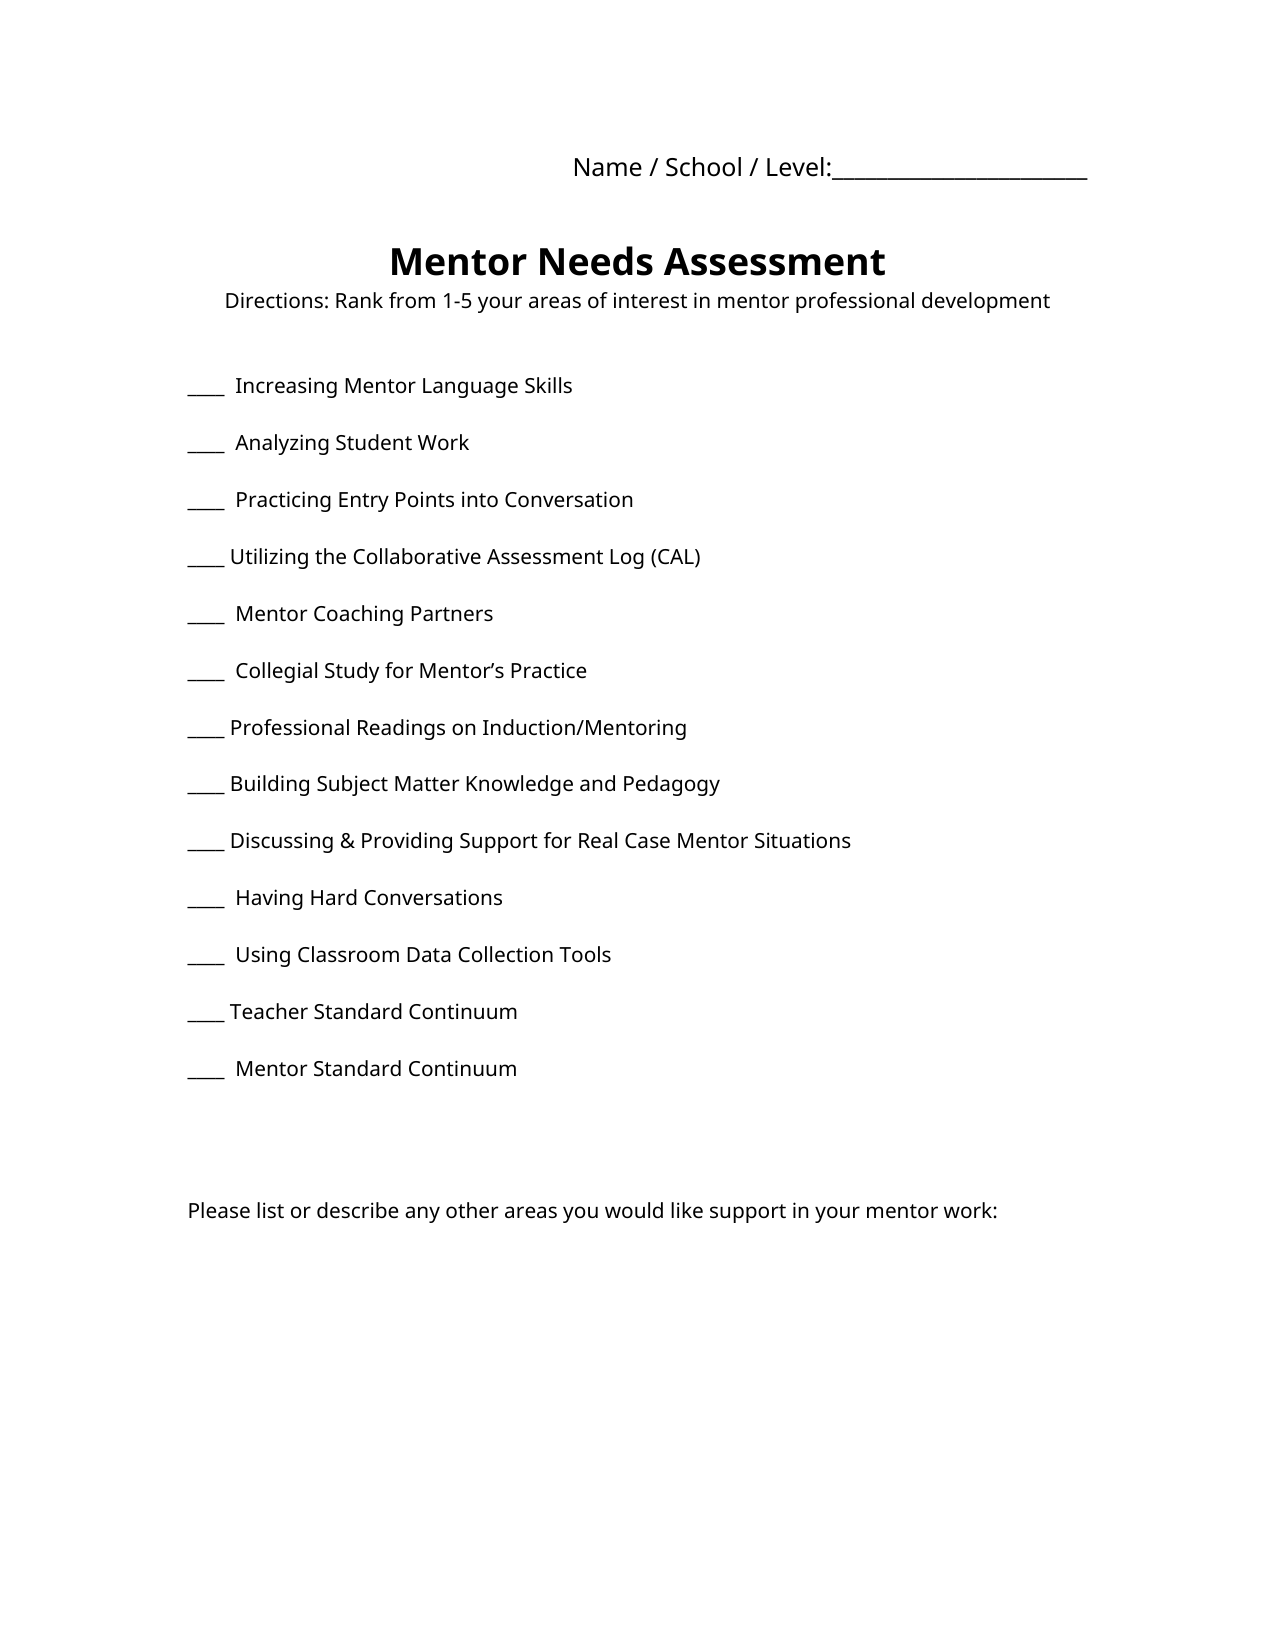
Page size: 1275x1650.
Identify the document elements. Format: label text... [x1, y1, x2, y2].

text ____ Mentor Coaching Partners [187, 599, 1087, 627]
text ____ Discussing & Providing Support for Real Case Mentor Situations [187, 826, 1087, 855]
text ____ Teacher Standard Continuum [187, 997, 1087, 1026]
text ____ Increasing Mentor Language Skills [187, 371, 1087, 400]
text Directions: Rank from 1-5 your areas of interest in mentor professional development [187, 286, 1087, 314]
text ____ Collegial Study for Mentor’s Practice [187, 656, 1087, 684]
text ____ Having Hard Conversations [187, 883, 1087, 912]
text ____ Analyzing Student Work [187, 428, 1087, 457]
text Mentor Needs Assessment [187, 235, 1087, 286]
text Please list or describe any other areas you would like support in your mentor work: [187, 1196, 1087, 1224]
text Name / School / Level:_______________________ [187, 150, 1087, 184]
text ____ Using Classroom Data Collection Tools [187, 940, 1087, 969]
text ____ Professional Readings on Induction/Mentoring [187, 713, 1087, 741]
text ____ Practicing Entry Points into Conversation [187, 485, 1087, 514]
text ____ Building Subject Matter Knowledge and Pedagogy [187, 769, 1087, 798]
text ____ Utilizing the Collaborative Assessment Log (CAL) [187, 542, 1087, 571]
text ____ Mentor Standard Continuum [187, 1054, 1087, 1082]
